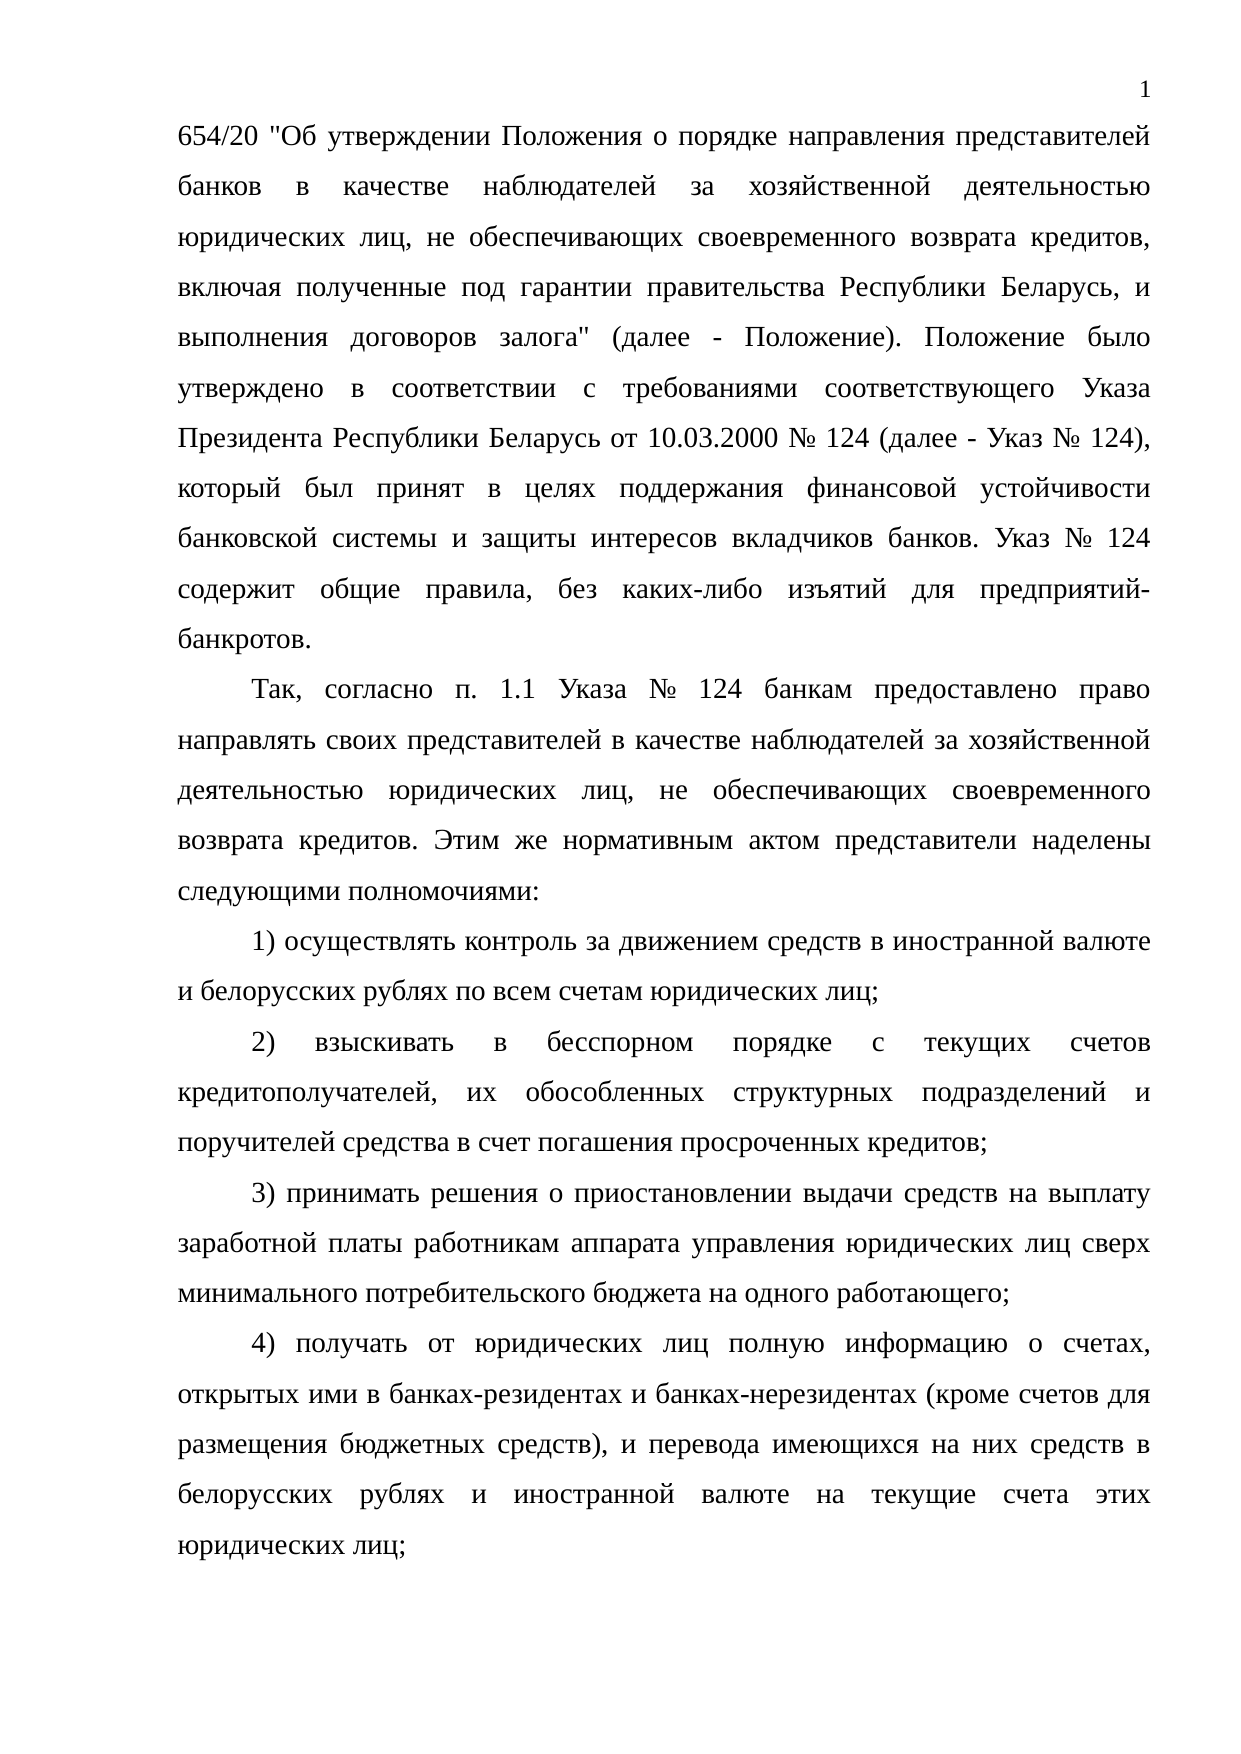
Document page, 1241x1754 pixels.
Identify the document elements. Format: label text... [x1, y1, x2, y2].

text Так, согласно п. 1.1 Указа № 124 банкам предоставлено право направлять своих представителей в качестве наблюдателей за хозяйственной деятельностью юридических лиц, не обеспечивающих своевременного возврата кредитов. Этим же нормативным актом представители наделены следующими полномочиями: [177, 672, 1152, 906]
text 3) принимать решения о приостановлении выдачи средств на выплату заработной платы работникам аппарата управления юридических лиц сверх минимального потребительского бюджета на одного работающего; [177, 1175, 1152, 1309]
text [177, 118, 1152, 655]
text 4) получать от юридических лиц полную информацию о счетах, открытых ими в банках-резидентах и банках-нерезидентах (кроме счетов для размещения бюджетных средств), и перевода имеющихся на них средств в белорусских рублях и иностранной валюте на текущие счета этих юридических лиц; [177, 1326, 1152, 1560]
text 2) взыскивать в бесспорном порядке с текущих счетов кредитополучателей, их обособленных структурных подразделений и поручителей средства в счет погашения просроченных кредитов; [177, 1024, 1152, 1158]
text 1) осуществлять контроль за движением средств в иностранной валюте и белорусских рублях по всем счетам юридических лиц; [177, 923, 1152, 1007]
